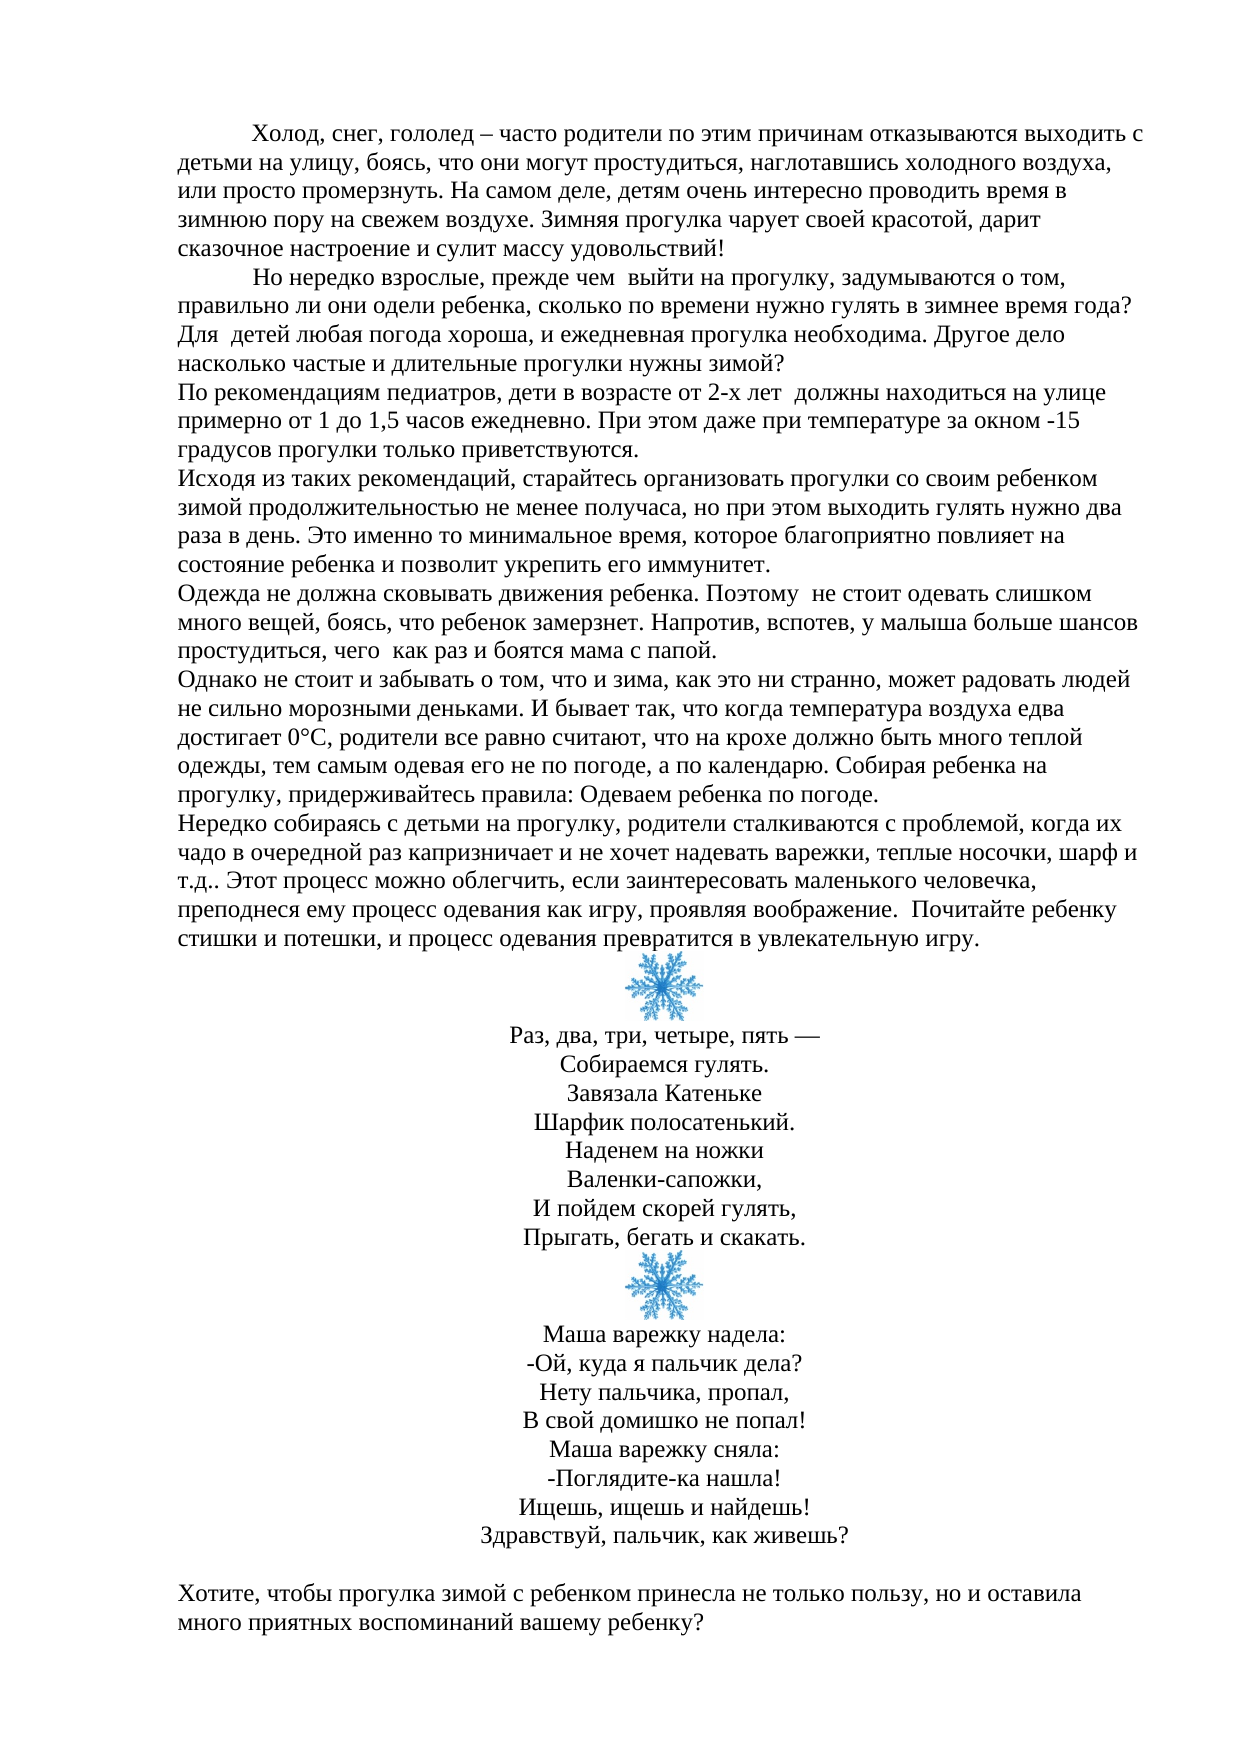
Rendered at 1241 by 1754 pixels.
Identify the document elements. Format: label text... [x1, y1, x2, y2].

picture [624, 1250, 705, 1320]
text Маша варежку надела: -Ой, куда я пальчик дела? Нету пальчика, пропал, В свой домишко не попал! Маша варежку сняла: -Поглядите-ка нашла! Ищешь, ищешь и найдешь! Здравствуй, пальчик, как живешь? [177, 1319, 1152, 1549]
text Раз, два, три, четыре, пять — Собираемся гулять. Завязала Катеньке Шарфик полосатенький. Наденем на ножки Валенки-сапожки, И пойдем скорей гулять, Прыгать, бегать и скакать. [177, 1021, 1152, 1251]
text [177, 1578, 1152, 1636]
text Холод, снег, гололед – часто родители по этим причинам отказываются выходить с детьми на улицу, боясь, что они могут простудиться, наглотавшись холодного воздуха, или просто промерзнуть. На самом деле, детям очень интересно проводить время в зимнюю пору на свежем воздухе. Зимняя прогулка чарует своей красотой, дарит сказочное настроение и сулит массу удовольствий! Но нередко взрослые, прежде чем выйти на прогулку, задумываются о том, правильно ли они одели ребенка, сколько по времени нужно гулять в зимнее время года? Для детей любая погода хороша, и ежедневная прогулка необходима. Другое дело насколько частые и длительные прогулки нужны зимой? По рекомендациям педиатров, дети в возрасте от 2-х лет должны находиться на улице примерно от 1 до 1,5 часов ежедневно. При этом даже при температуре за окном -15 градусов прогулки только приветствуются. Исходя из таких рекомендаций, старайтесь организовать прогулки со своим ребенком зимой продолжительностью не менее получаса, но при этом выходить гулять нужно два раза в день. Это именно то минимальное время, которое благоприятно повлияет на состояние ребенка и позволит укрепить его иммунитет. Одежда не должна сковывать движения ребенка. Поэтому не стоит одевать слишком много вещей, боясь, что ребенок замерзнет. Напротив, вспотев, у малыша больше шансов простудиться, чего как раз и боятся мама с папой. Однако не стоит и забывать о том, что и зима, как это ни странно, может радовать людей не сильно морозными деньками. И бывает так, что когда температура воздуха едва достигает 0°С, родители все равно считают, что на крохе должно быть много теплой одежды, тем самым одевая его не по погоде, а по календарю. Собирая ребенка на прогулку, придерживайтесь правила: Одеваем ребенка по погоде. Нередко собираясь с детьми на прогулку, родители сталкиваются с проблемой, когда их чадо в очередной раз капризничает и не хочет надевать варежки, теплые носочки, шарф и т.д.. Этот процесс можно облегчить, если заинтересовать маленького человечка, преподнеся ему процесс одевания как игру, проявляя воображение. Почитайте ребенку стишки и потешки, и процесс одевания превратится в увлекательную игру. [177, 118, 1152, 952]
picture [624, 951, 705, 1021]
